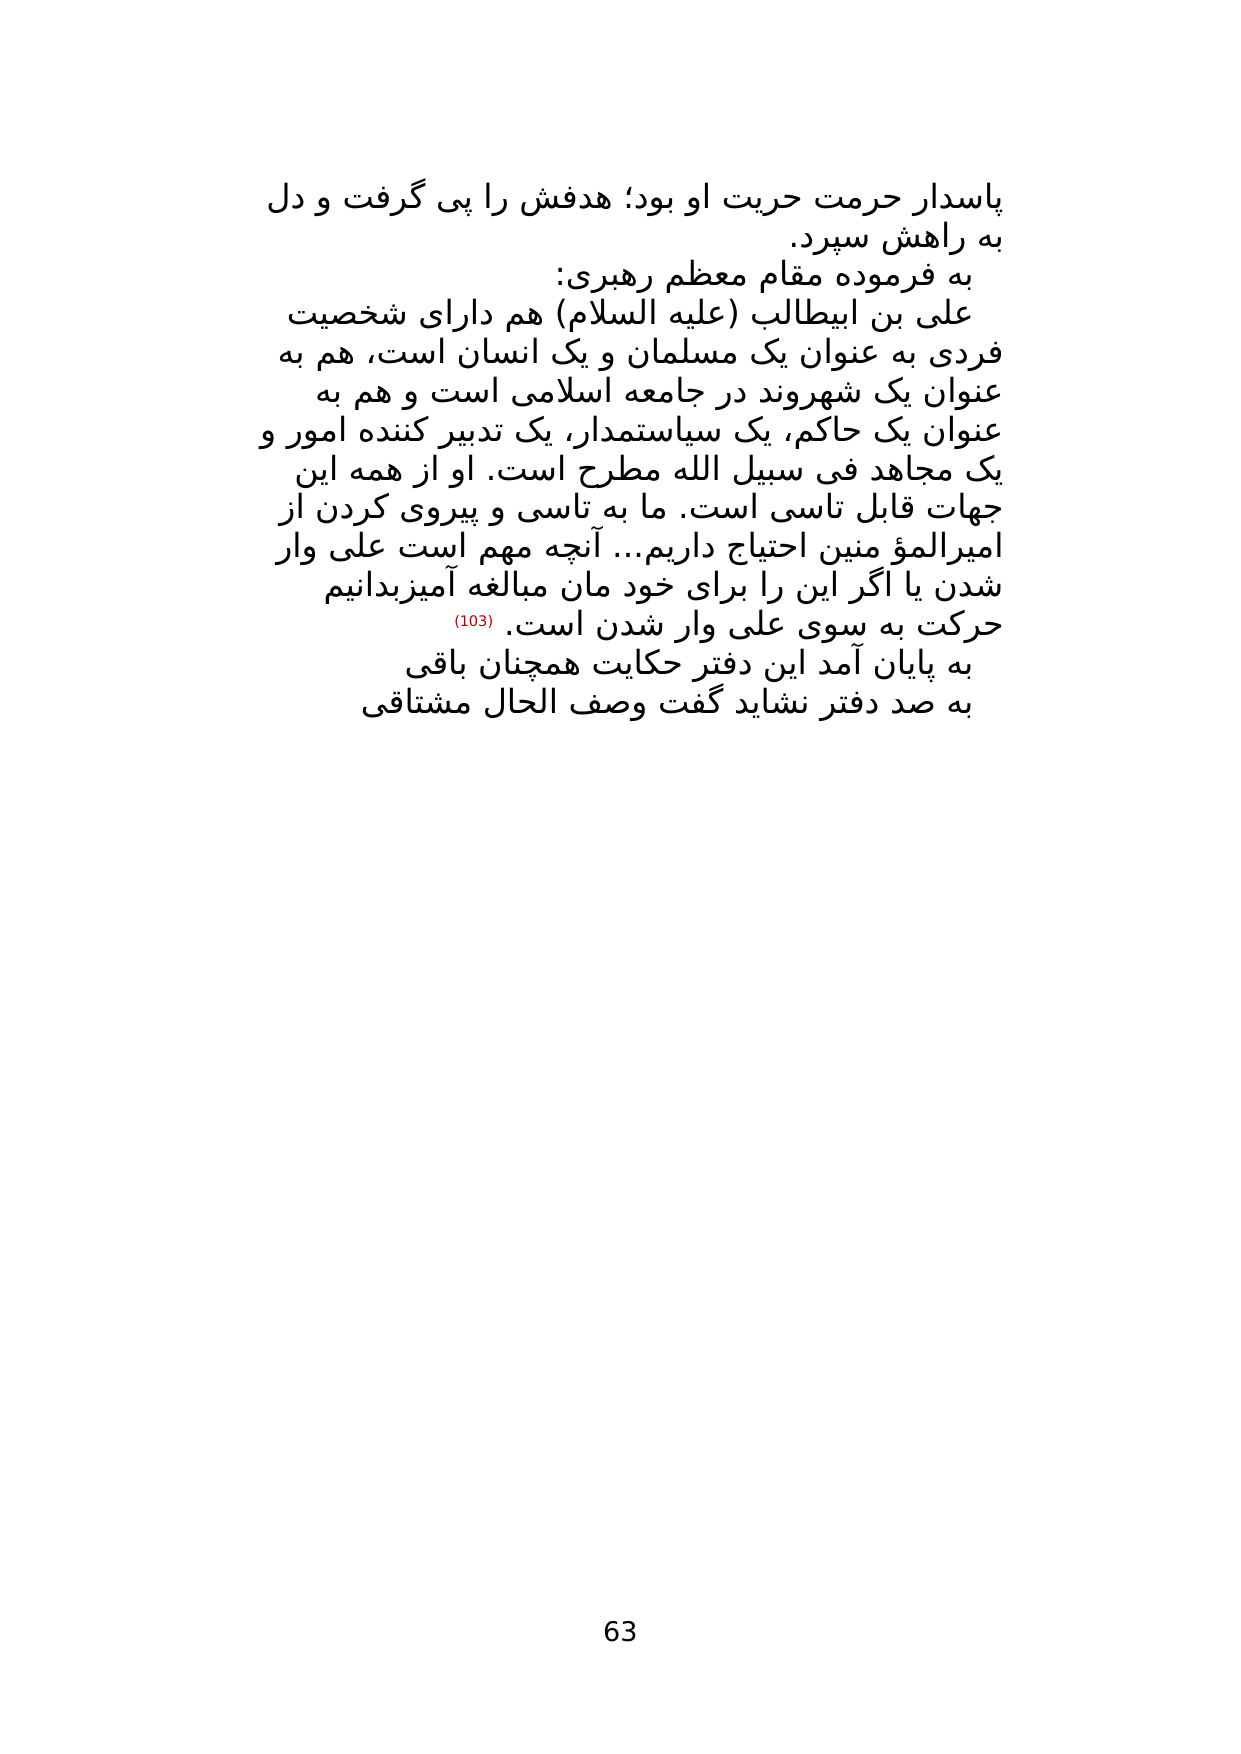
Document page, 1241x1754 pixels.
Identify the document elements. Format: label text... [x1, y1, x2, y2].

text به پایان آمد این دفتر حکایت همچنان باقی [236, 643, 1004, 682]
text علی بن ابیطالب (علیه السلام) هم دارای شخصیت فردی به عنوان یک مسلمان و یک انسان است، هم به عنوان یک شهروند در جامعه اسلامی است و هم به عنوان یک حاکم، یک سیاستمدار، یک تدبیر کننده امور و یک مجاهد فی سبیل الله مطرح است. او از همه این جهات قابل تاسی است. ما به تاسی و پیروی کردن از امیرالمؤ منین احتیاج داریم... آنچه مهم است علی وار شدن یا اگر این را برای خود مان مبالغه آمیزبدانیم حرکت به سوی علی وار شدن است. (103) [236, 294, 1004, 643]
text به صد دفتر نشاید گفت وصف الحال مشتاقی [236, 682, 1004, 721]
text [236, 177, 1004, 255]
text به فرموده مقام معظم رهبری: [236, 255, 1004, 294]
